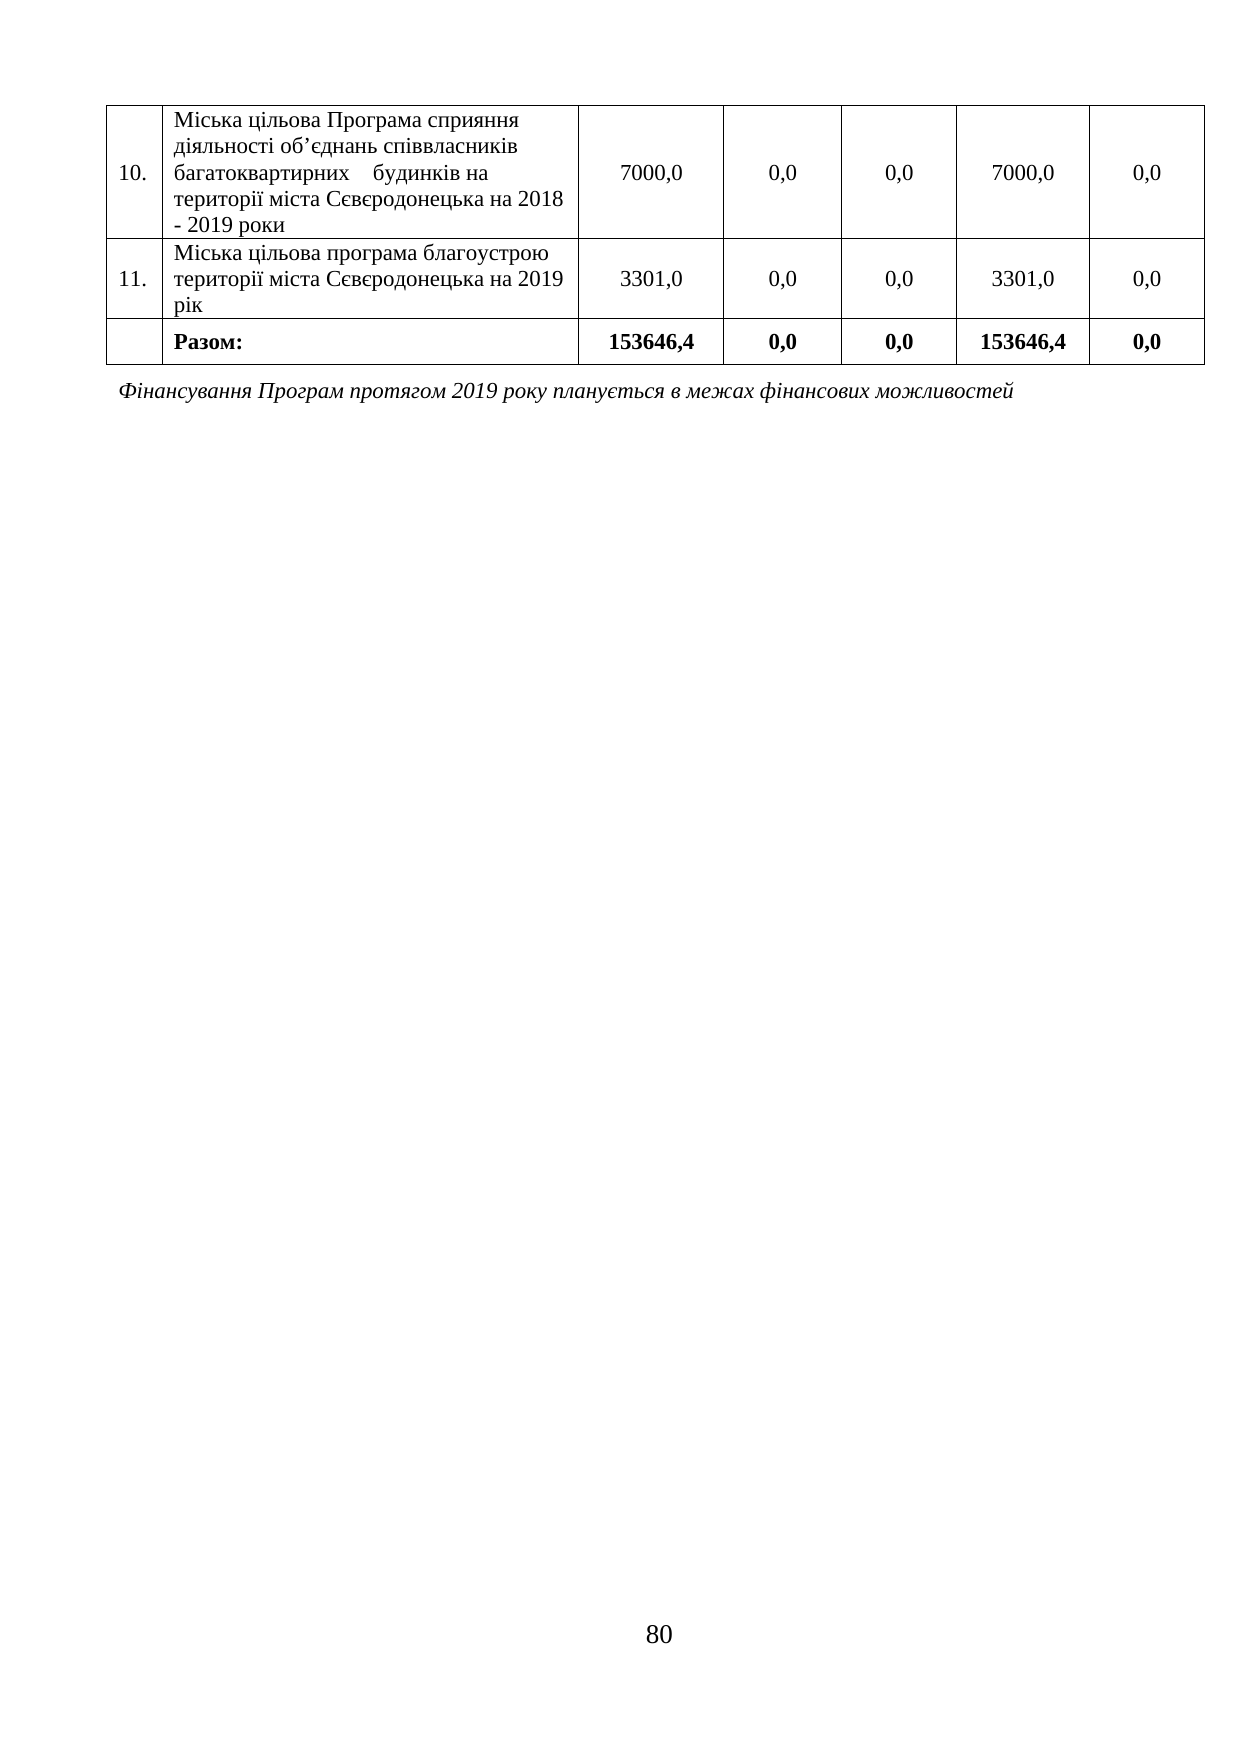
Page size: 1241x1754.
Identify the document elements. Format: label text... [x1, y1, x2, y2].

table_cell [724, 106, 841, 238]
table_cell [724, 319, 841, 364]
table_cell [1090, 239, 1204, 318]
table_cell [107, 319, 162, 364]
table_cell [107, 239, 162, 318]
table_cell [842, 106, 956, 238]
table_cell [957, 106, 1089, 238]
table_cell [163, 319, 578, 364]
text Фінансування Програм протягом 2019 року планується в межах фінансових можливостей [118, 378, 1200, 404]
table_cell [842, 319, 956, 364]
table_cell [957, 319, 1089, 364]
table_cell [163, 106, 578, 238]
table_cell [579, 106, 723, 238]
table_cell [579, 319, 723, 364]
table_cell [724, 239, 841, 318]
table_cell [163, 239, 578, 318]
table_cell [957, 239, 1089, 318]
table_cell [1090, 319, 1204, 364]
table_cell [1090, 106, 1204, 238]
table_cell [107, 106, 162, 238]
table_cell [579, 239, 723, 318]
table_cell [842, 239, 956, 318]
